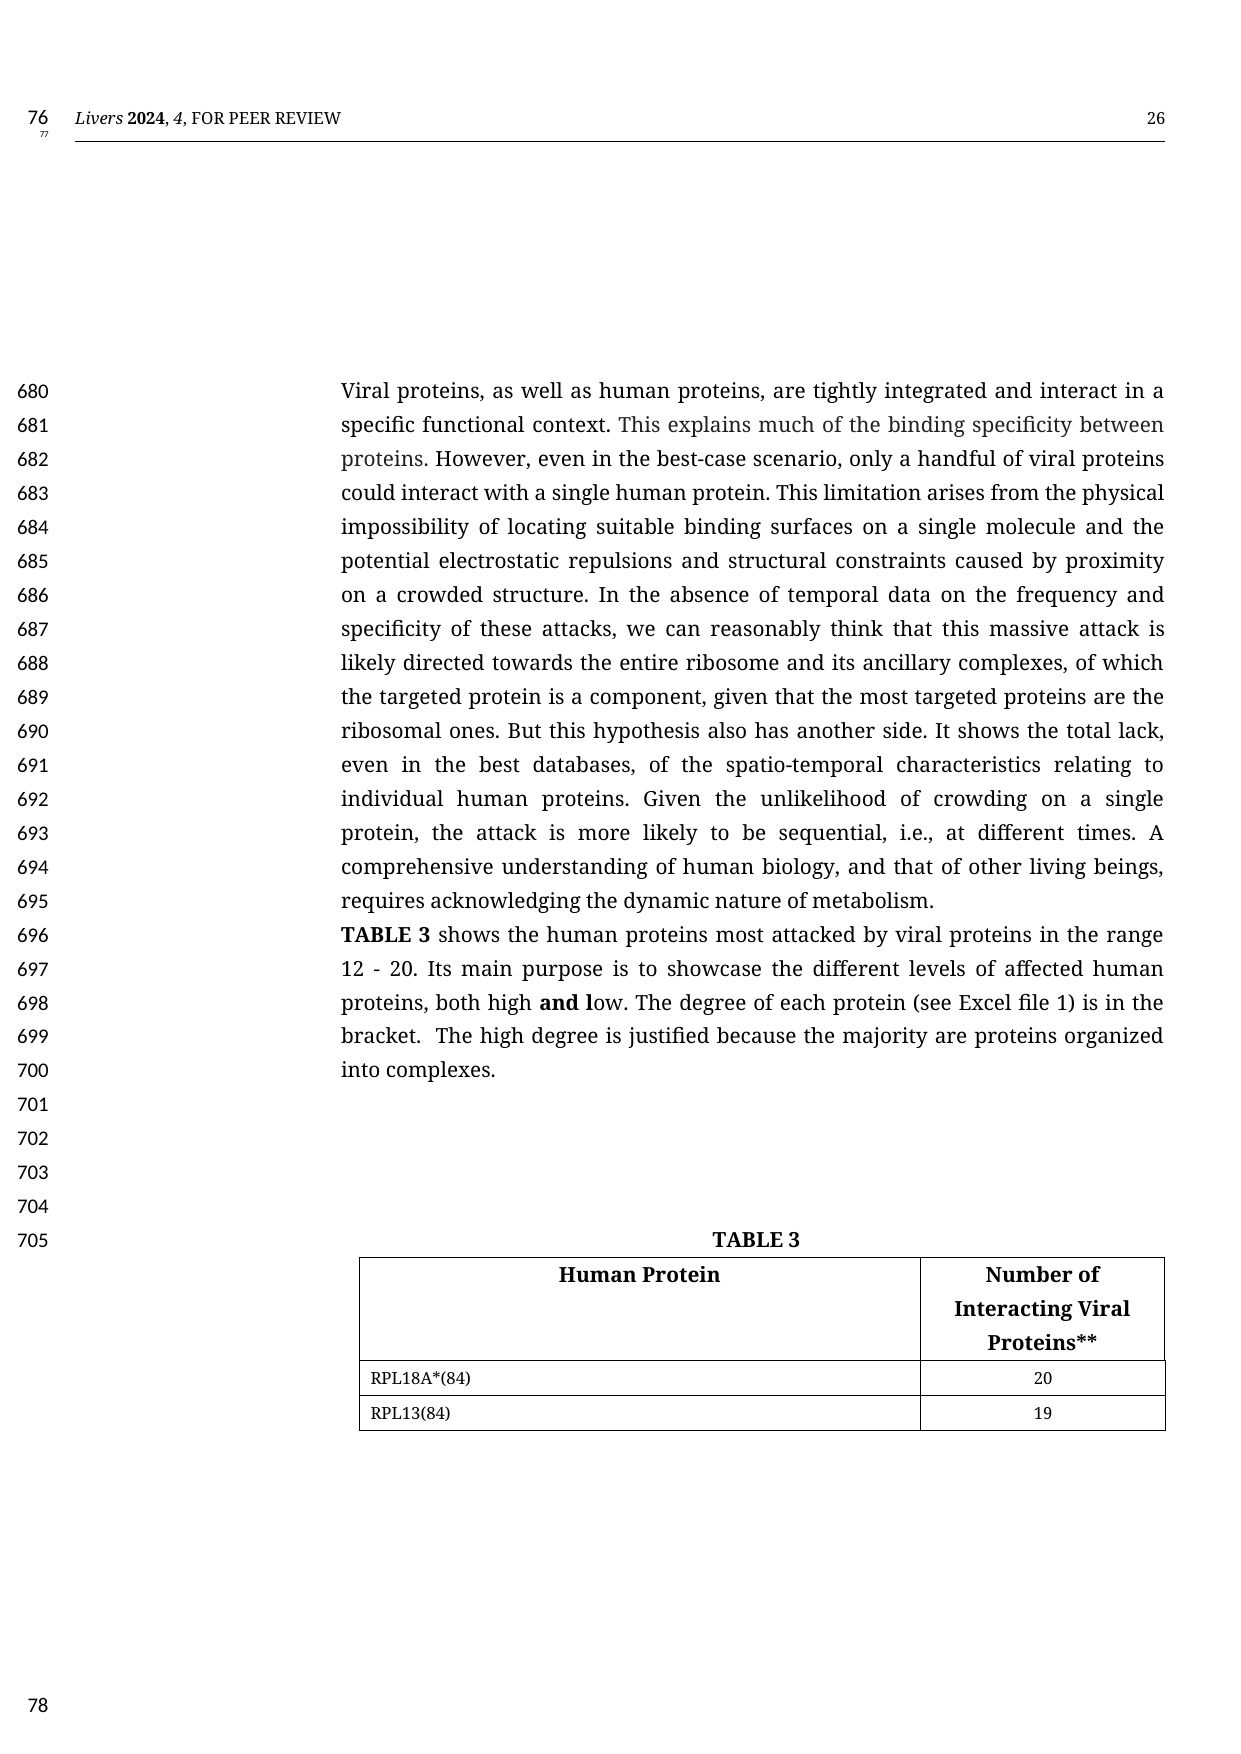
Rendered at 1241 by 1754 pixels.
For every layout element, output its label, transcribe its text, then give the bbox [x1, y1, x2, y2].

table_cell 19 [921, 1396, 1165, 1429]
table_cell RPL18A*(84) [360, 1361, 920, 1394]
table_header Number of Interacting Viral Proteins** [921, 1258, 1164, 1359]
table_cell 20 [921, 1361, 1165, 1394]
table_header Human Protein [360, 1258, 920, 1359]
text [341, 374, 1165, 917]
table_cell RPL13(84) [360, 1396, 920, 1429]
text TABLE 3 [659, 1223, 1165, 1257]
text TABLE 3 shows the human proteins most attacked by viral proteins in the range 12 - 20. Its main purpose is to showcase the different levels of affected human proteins, both high and low. The degree of each protein (see Excel file 1) is in the bracket. The high degree is justified because the majority are proteins organized into complexes. [341, 917, 1165, 1087]
